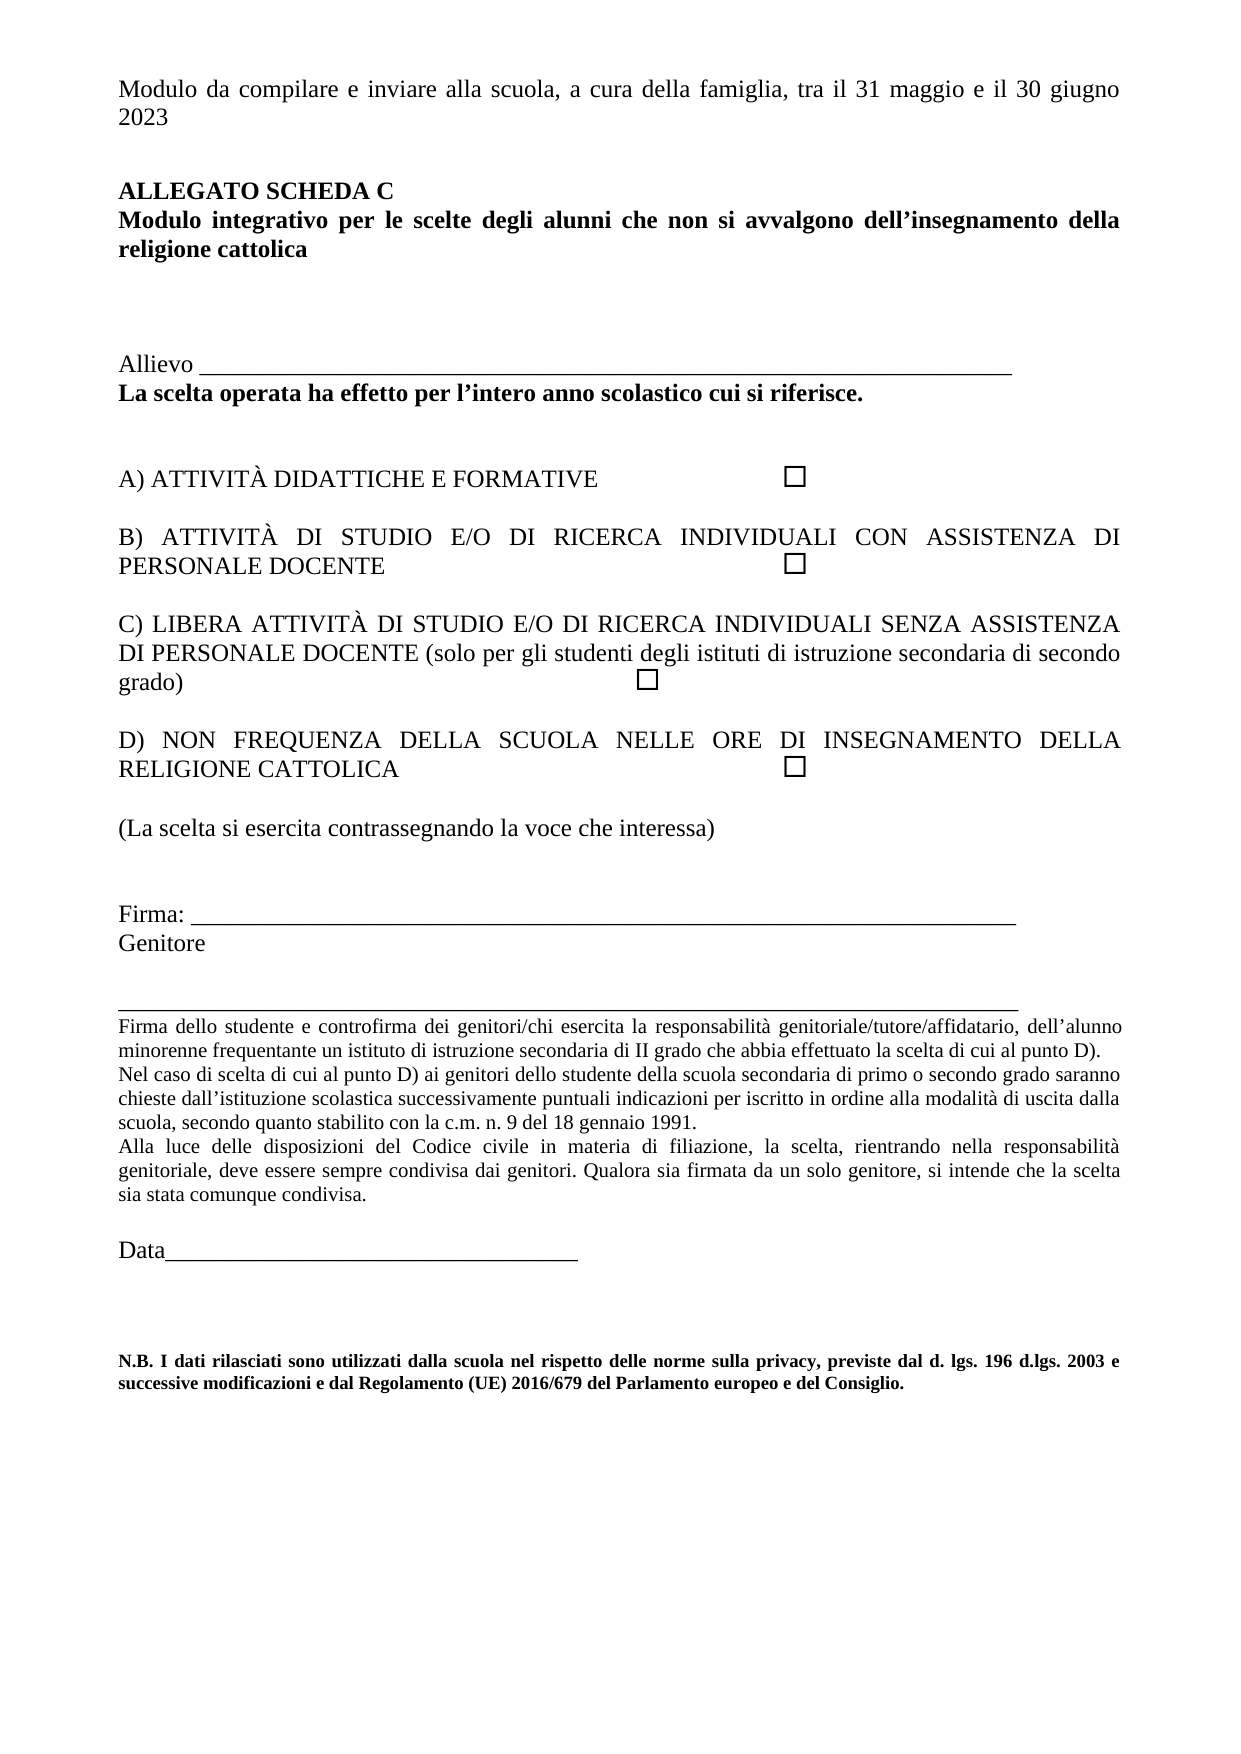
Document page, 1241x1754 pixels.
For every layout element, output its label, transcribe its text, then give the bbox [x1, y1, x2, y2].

text Firma: __________________________________________________________________ [118, 899, 1122, 928]
text (La scelta si esercita contrassegnando la voce che interessa) [118, 813, 1122, 841]
text La scelta operata ha effetto per l’intero anno scolastico cui si riferisce. [118, 378, 1122, 406]
text Allievo _________________________________________________________________ [118, 349, 1122, 378]
text D) NON FREQUENZA DELLA SCUOLA NELLE ORE DI INSEGNAMENTO DELLA RELIGIONE CATTOLICA [118, 725, 1122, 784]
text Genitore [118, 928, 1122, 956]
text Nel caso di scelta di cui al punto D) ai genitori dello studente della scuola secondaria di primo o secondo grado saranno chieste dall’istituzione scolastica successivamente puntuali indicazioni per iscritto in ordine alla modalità di uscita dalla scuola, secondo quanto stabilito con la c.m. n. 9 del 18 gennaio 1991. [118, 1062, 1122, 1134]
text N.B. I dati rilasciati sono utilizzati dalla scuola nel rispetto delle norme sulla privacy, previste dal d. lgs. 196 d.lgs. 2003 e successive modificazioni e dal Regolamento (UE) 2016/679 del Parlamento europeo e del Consiglio. [118, 1350, 1122, 1393]
text A) ATTIVITÀ DIDATTICHE E FORMATIVE [118, 464, 1122, 493]
text ALLEGATO SCHEDA C [118, 176, 1122, 205]
text B) ATTIVITÀ DI STUDIO E/O DI RICERCA INDIVIDUALI CON ASSISTENZA DI PERSONALE DOCENTE [118, 522, 1122, 581]
text C) LIBERA ATTIVITÀ DI STUDIO E/O DI RICERCA INDIVIDUALI SENZA ASSISTENZA DI PERSONALE DOCENTE (solo per gli studenti degli istituti di istruzione secondaria di secondo grado) [118, 609, 1122, 697]
text Modulo integrativo per le scelte degli alunni che non si avvalgono dell’insegnamento della religione cattolica [118, 205, 1122, 263]
text Data_________________________________ [118, 1235, 1122, 1264]
text ________________________________________________________________________ [118, 985, 1122, 1014]
text Firma dello studente e controfirma dei genitori/chi esercita la responsabilità genitoriale/tutore/affidatario, dell’alunno minorenne frequentante un istituto di istruzione secondaria di II grado che abbia effettuato la scelta di cui al punto D). [118, 1014, 1122, 1062]
text Alla luce delle disposizioni del Codice civile in materia di filiazione, la scelta, rientrando nella responsabilità genitoriale, deve essere sempre condivisa dai genitori. Qualora sia firmata da un solo genitore, si intende che la scelta sia stata comunque condivisa. [118, 1134, 1122, 1206]
